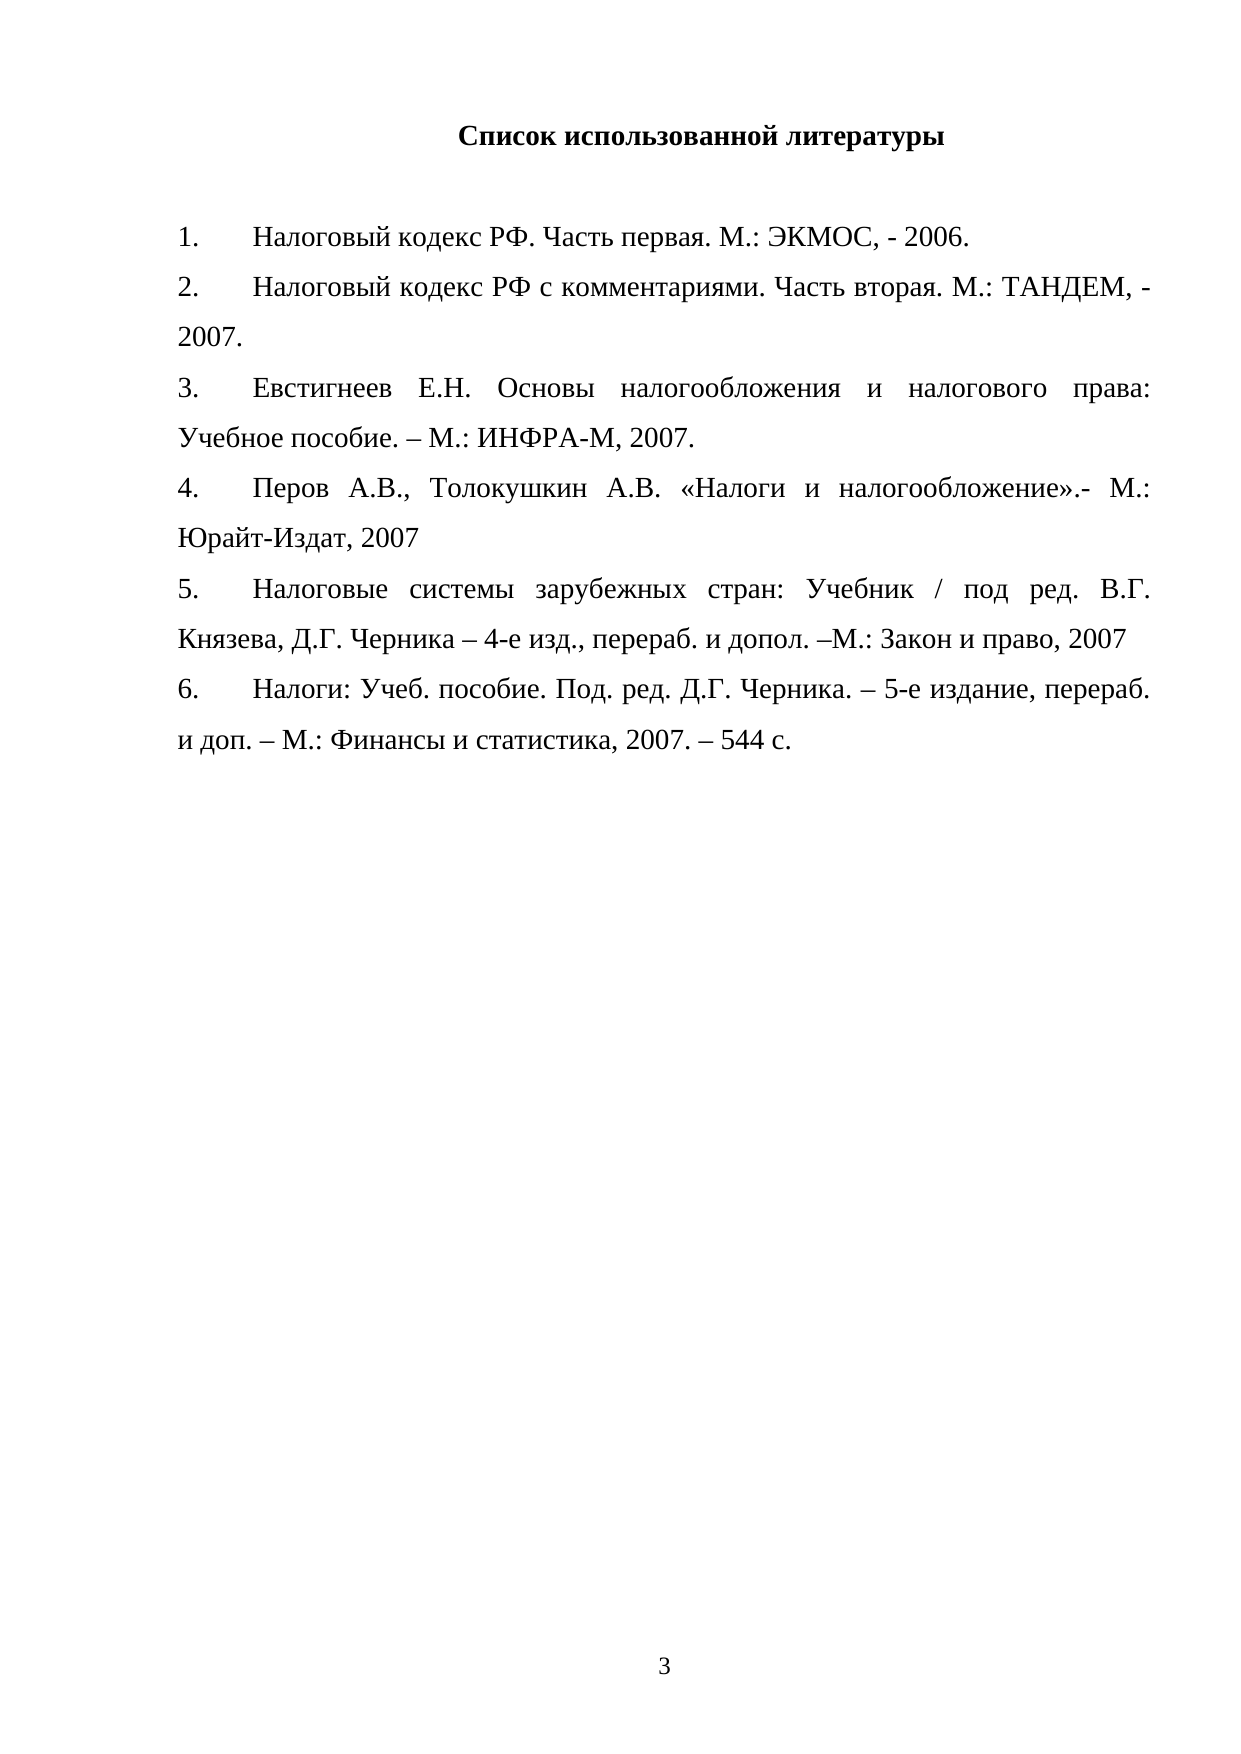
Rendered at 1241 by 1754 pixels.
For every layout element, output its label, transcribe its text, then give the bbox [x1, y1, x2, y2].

list Евстигнеев Е.Н. Основы налогообложения и налогового права: Учебное пособие. – М.: ИНФРА-М, 2007. [177, 370, 1152, 453]
list Налоговый кодекс РФ с комментариями. Часть вторая. М.: ТАНДЕМ, - 2007. [177, 269, 1152, 353]
text Список использованной литературы [177, 118, 1152, 152]
list Перов А.В., Толокушкин А.В. «Налоги и налогообложение».- М.: Юрайт-Издат, 2007 [177, 470, 1152, 554]
list Налоговый кодекс РФ. Часть первая. М.: ЭКМОС, - 2006. [177, 219, 1152, 252]
list Налоговые системы зарубежных стран: Учебник / под ред. В.Г. Князева, Д.Г. Черника – 4-е изд., перераб. и допол. –М.: Закон и право, 2007 [177, 571, 1152, 655]
list Налоги: Учеб. пособие. Под. ред. Д.Г. Черника. – 5-е издание, перераб. и доп. – М.: Финансы и статистика, 2007. – 544 с. [177, 672, 1152, 755]
